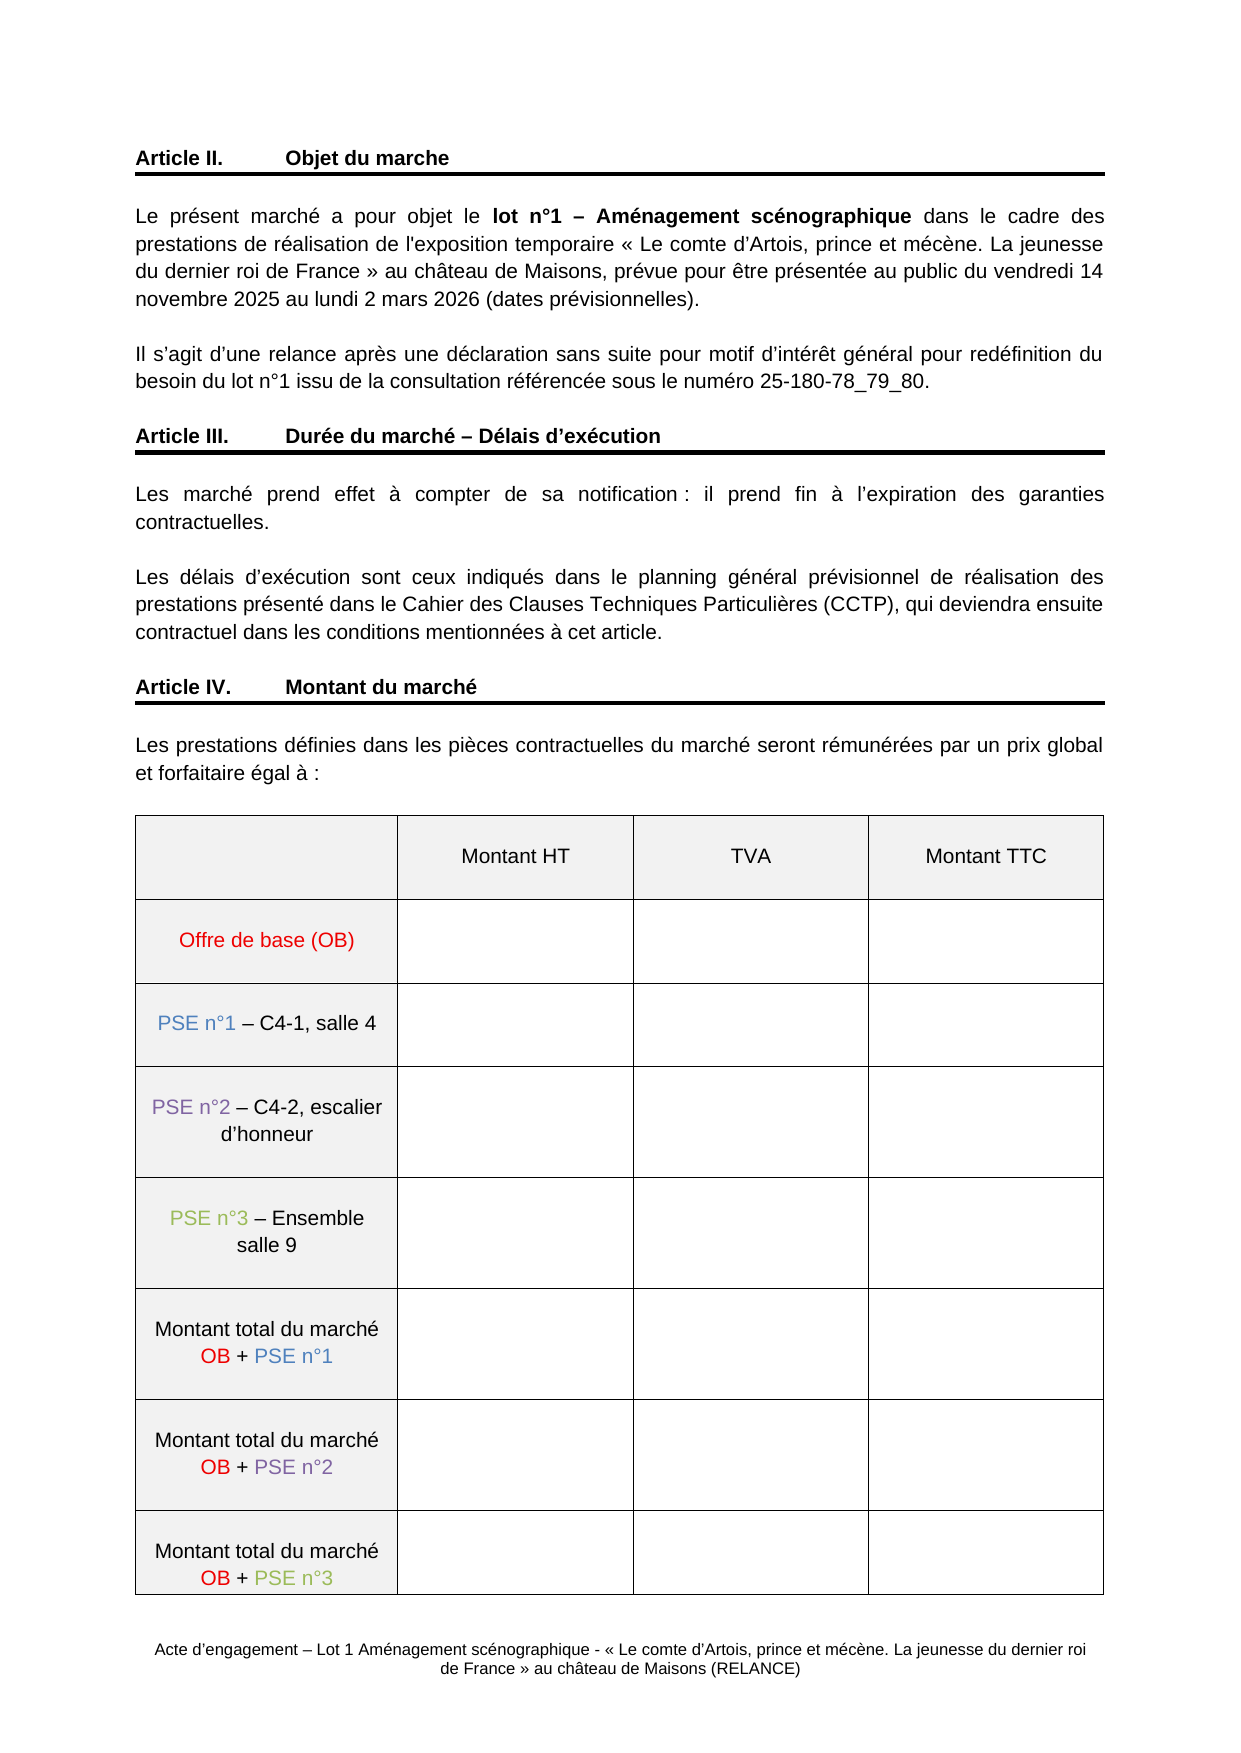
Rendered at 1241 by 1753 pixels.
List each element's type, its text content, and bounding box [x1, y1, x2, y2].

table_cell [634, 984, 868, 1066]
table_header TVA [634, 816, 868, 899]
table_cell Offre de base (OB) [136, 900, 397, 982]
table_cell Montant total du marché OB + PSE n°1 [136, 1289, 397, 1399]
text Les prestations définies dans les pièces contractuelles du marché seront rémunérées par un prix global et forfaitaire égal à : [135, 733, 1105, 784]
table_cell [398, 1400, 633, 1510]
table_header Montant TTC [869, 816, 1103, 899]
table_cell [634, 1511, 868, 1594]
table_cell PSE n°1 – C4-1, salle 4 [136, 984, 397, 1066]
table_cell PSE n°2 – C4-2, escalier d’honneur [136, 1067, 397, 1177]
table_cell [634, 1178, 868, 1288]
table_header Montant HT [398, 816, 633, 899]
table_header [136, 816, 397, 899]
table_cell [869, 900, 1103, 982]
subtitle Durée du marché – Délais d’exécution [135, 424, 1105, 450]
table_cell [634, 1400, 868, 1510]
table_cell [398, 1511, 633, 1594]
text Les délais d’exécution sont ceux indiqués dans le planning général prévisionnel de réalisation des prestations présenté dans le Cahier des Clauses Techniques Particulières (CCTP), qui deviendra ensuite contractuel dans les conditions mentionnées à cet article. [135, 564, 1105, 643]
table_cell PSE n°3 – Ensemble salle 9 [136, 1178, 397, 1288]
table_cell [634, 1067, 868, 1177]
table_cell [398, 1067, 633, 1177]
table_cell [869, 1178, 1103, 1288]
text Le présent marché a pour objet le lot n°1 – Aménagement scénographique dans le cadre des prestations de réalisation de l'exposition temporaire « Le comte d’Artois, prince et mécène. La jeunesse du dernier roi de France » au château de Maisons, prévue pour être présentée au public du vendredi 14 novembre 2025 au lundi 2 mars 2026 (dates prévisionnelles). [135, 204, 1105, 310]
table_cell [869, 1511, 1103, 1594]
table_cell [398, 1178, 633, 1288]
table_cell [634, 1289, 868, 1399]
table_cell Montant total du marché OB + PSE n°2 [136, 1400, 397, 1510]
table_cell [398, 984, 633, 1066]
table_cell [869, 984, 1103, 1066]
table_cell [136, 1511, 397, 1594]
subtitle Objet du marche [135, 146, 1105, 172]
table_cell [869, 1400, 1103, 1510]
table_cell [869, 1289, 1103, 1399]
table_cell [634, 900, 868, 982]
text Les marché prend effet à compter de sa notification : il prend fin à l’expiration des garanties contractuelles. [135, 482, 1105, 533]
table_cell [398, 1289, 633, 1399]
table_cell [869, 1067, 1103, 1177]
subtitle Montant du marché [135, 674, 1105, 701]
table_cell [398, 900, 633, 982]
text Il s’agit d’une relance après une déclaration sans suite pour motif d’intérêt général pour redéfinition du besoin du lot n°1 issu de la consultation référencée sous le numéro 25-180-78_79_80. [135, 341, 1105, 393]
